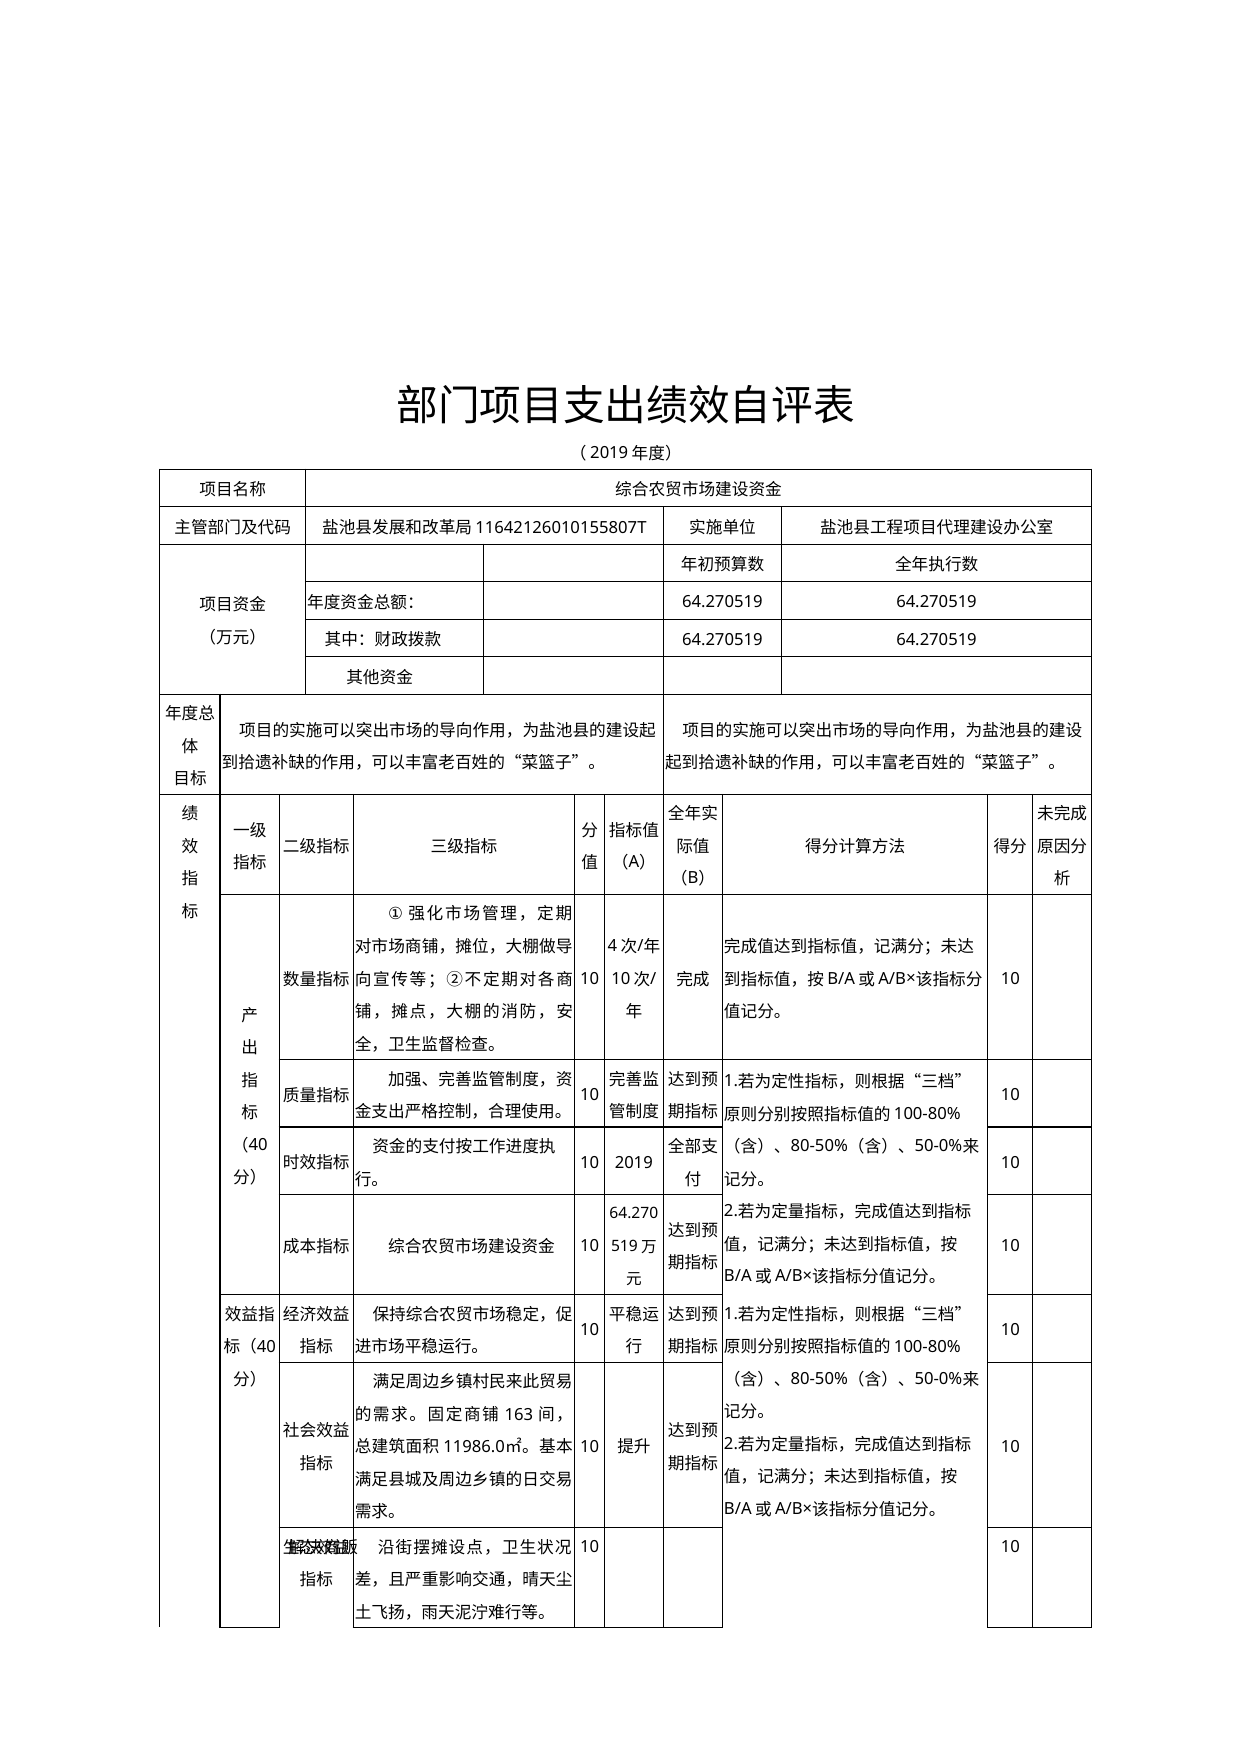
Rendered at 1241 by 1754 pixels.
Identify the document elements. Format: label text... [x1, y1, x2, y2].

table_cell 达到预期指标 [664, 1060, 722, 1126]
table_cell [1033, 1528, 1091, 1627]
table_cell [605, 1528, 663, 1627]
table_cell 完善监管制度 [605, 1060, 663, 1126]
table_cell 二级指标 [280, 795, 353, 894]
table_cell 10 [575, 895, 604, 1059]
table_cell 项目的实施可以突出市场的导向作用，为盐池县的建设起到拾遗补缺的作用，可以丰富老百姓的“菜篮子”。 [664, 695, 1091, 794]
table_cell 年度总体 目标 [160, 695, 219, 794]
table_cell [1033, 895, 1091, 1059]
table_cell 10 [988, 1195, 1032, 1294]
table_cell 全年执行数 [782, 545, 1091, 581]
table_cell 项目资金 （万元） [160, 545, 305, 693]
table_cell 10 [988, 1128, 1032, 1194]
table_cell 社会效益 指标 [280, 1363, 353, 1527]
table_cell 保持综合农贸市场稳定，促进市场平稳运行。 [354, 1295, 574, 1362]
table_cell 资金的支付按工作进度执行。 [354, 1128, 574, 1194]
table_cell [1033, 1060, 1091, 1126]
table_cell [1033, 1295, 1091, 1362]
table_cell 综合农贸市场建设资金 [306, 470, 1091, 506]
table_cell 未完成原因分析 [1033, 795, 1091, 894]
table_cell 数量指标 [280, 895, 353, 1059]
table_cell [664, 1528, 722, 1627]
table_cell 质量指标 [280, 1060, 353, 1126]
table_header 部门项目支出绩效自评表 [160, 368, 1091, 434]
table_cell 生态效益 指标 [280, 1528, 353, 1627]
table_cell 64.270519万元 [605, 1195, 663, 1294]
table_cell 10 [575, 1060, 604, 1126]
table_cell [484, 657, 663, 693]
table_cell 项目名称 [160, 470, 305, 506]
table_cell [484, 545, 663, 581]
table_cell 10 [575, 1528, 604, 1627]
table_cell 产 出 指 标 （40分） [221, 895, 279, 1294]
table_cell 其中：财政拨款 [306, 620, 483, 656]
table_cell [664, 657, 781, 693]
table_cell 经济效益 指标 [280, 1295, 353, 1362]
table_cell 10 [575, 1363, 604, 1527]
table_cell 全年实际值（B） [664, 795, 722, 894]
table_cell 1.若为定性指标，则根据“三档”原则分别按照指标值的100-80%（含）、80-50%（含）、50-0%来记分。 2.若为定量指标，完成值达到指标值，记满分；未达到指标值，按B/A或A/B×该指标分值记分。 [723, 1060, 987, 1294]
table_cell 解决商贩 沿街摆摊设点，卫生状况差，且严重影响交通，晴天尘土飞扬，雨天泥泞难行等。 [354, 1528, 574, 1627]
table_cell 64.270519 [782, 582, 1091, 618]
table_cell [782, 657, 1091, 693]
table_cell ①强化市场管理，定期对市场商铺，摊位，大棚做导向宣传等；②不定期对各商铺，摊点，大棚的消防，安全，卫生监督检查。 [354, 895, 574, 1059]
table_cell 10 [988, 1060, 1032, 1126]
table_cell [306, 545, 483, 581]
table_cell [1033, 1363, 1091, 1527]
table_cell 得分计算方法 [723, 795, 987, 894]
table_cell 完成值达到指标值，记满分；未达到指标值，按B/A或A/B×该指标分值记分。 [723, 895, 987, 1059]
table_cell 10 [988, 895, 1032, 1059]
table_cell 分值 [575, 795, 604, 894]
table_cell 加强、完善监管制度，资金支出严格控制，合理使用。 [354, 1060, 574, 1126]
table_cell 效益指标（40分） [221, 1295, 279, 1627]
table_cell [484, 582, 663, 618]
table_cell 2019 [605, 1128, 663, 1194]
table_cell 全部支付 [664, 1128, 722, 1194]
table_cell 综合农贸市场建设资金 [354, 1195, 574, 1294]
table_cell 满足周边乡镇村民来此贸易的需求。固定商铺163间，总建筑面积11986.0㎡。基本满足县城及周边乡镇的日交易需求。 [354, 1363, 574, 1527]
table_cell 盐池县工程项目代理建设办公室 [782, 507, 1091, 543]
table_cell [1033, 1195, 1091, 1294]
table_cell 64.270519 [664, 582, 781, 618]
table_cell 10 [575, 1128, 604, 1194]
table_cell 年度资金总额： [306, 582, 483, 618]
table_cell 得分 [988, 795, 1032, 894]
table_cell 64.270519 [664, 620, 781, 656]
table_cell 成本指标 [280, 1195, 353, 1294]
table_cell [484, 620, 663, 656]
table_cell 一级 指标 [221, 795, 279, 894]
table_cell 完成 [664, 895, 722, 1059]
table_cell 达到预期指标 [664, 1363, 722, 1527]
table_cell 4次/年10次/年 [605, 895, 663, 1059]
table_cell 10 [988, 1295, 1032, 1362]
table_cell 达到预期指标 [664, 1295, 722, 1362]
table_cell （ 2019年度） [160, 435, 1091, 468]
table_cell 达到预期指标 [664, 1195, 722, 1294]
table_cell 实施单位 [664, 507, 781, 543]
table_cell 1.若为定性指标，则根据“三档”原则分别按照指标值的100-80%（含）、80-50%（含）、50-0%来记分。 2.若为定量指标，完成值达到指标值，记满分；未达到指标值，按B/A或A/B×该指标分值记分。 [723, 1294, 987, 1627]
table_cell 平稳运行 [605, 1295, 663, 1362]
table_cell 10 [575, 1295, 604, 1362]
table_cell 盐池县发展和改革局11642126010155807T [306, 507, 663, 543]
table_cell 年初预算数 [664, 545, 781, 581]
table_cell 10 [988, 1363, 1032, 1527]
table_cell 提升 [605, 1363, 663, 1527]
table_cell 项目的实施可以突出市场的导向作用，为盐池县的建设起到拾遗补缺的作用，可以丰富老百姓的“菜篮子”。 [221, 695, 663, 794]
table_cell 10 [988, 1528, 1032, 1627]
table_cell 10 [575, 1195, 604, 1294]
table_cell 64.270519 [782, 620, 1091, 656]
table_cell 三级指标 [354, 795, 574, 894]
table_cell 主管部门及代码 [160, 507, 305, 543]
table_cell 时效指标 [280, 1128, 353, 1194]
table_cell 绩 效 指 标 [160, 795, 219, 1627]
table_cell 指标值（A） [605, 795, 663, 894]
table_cell 其他资金 [306, 657, 483, 693]
table_cell [1033, 1128, 1091, 1194]
